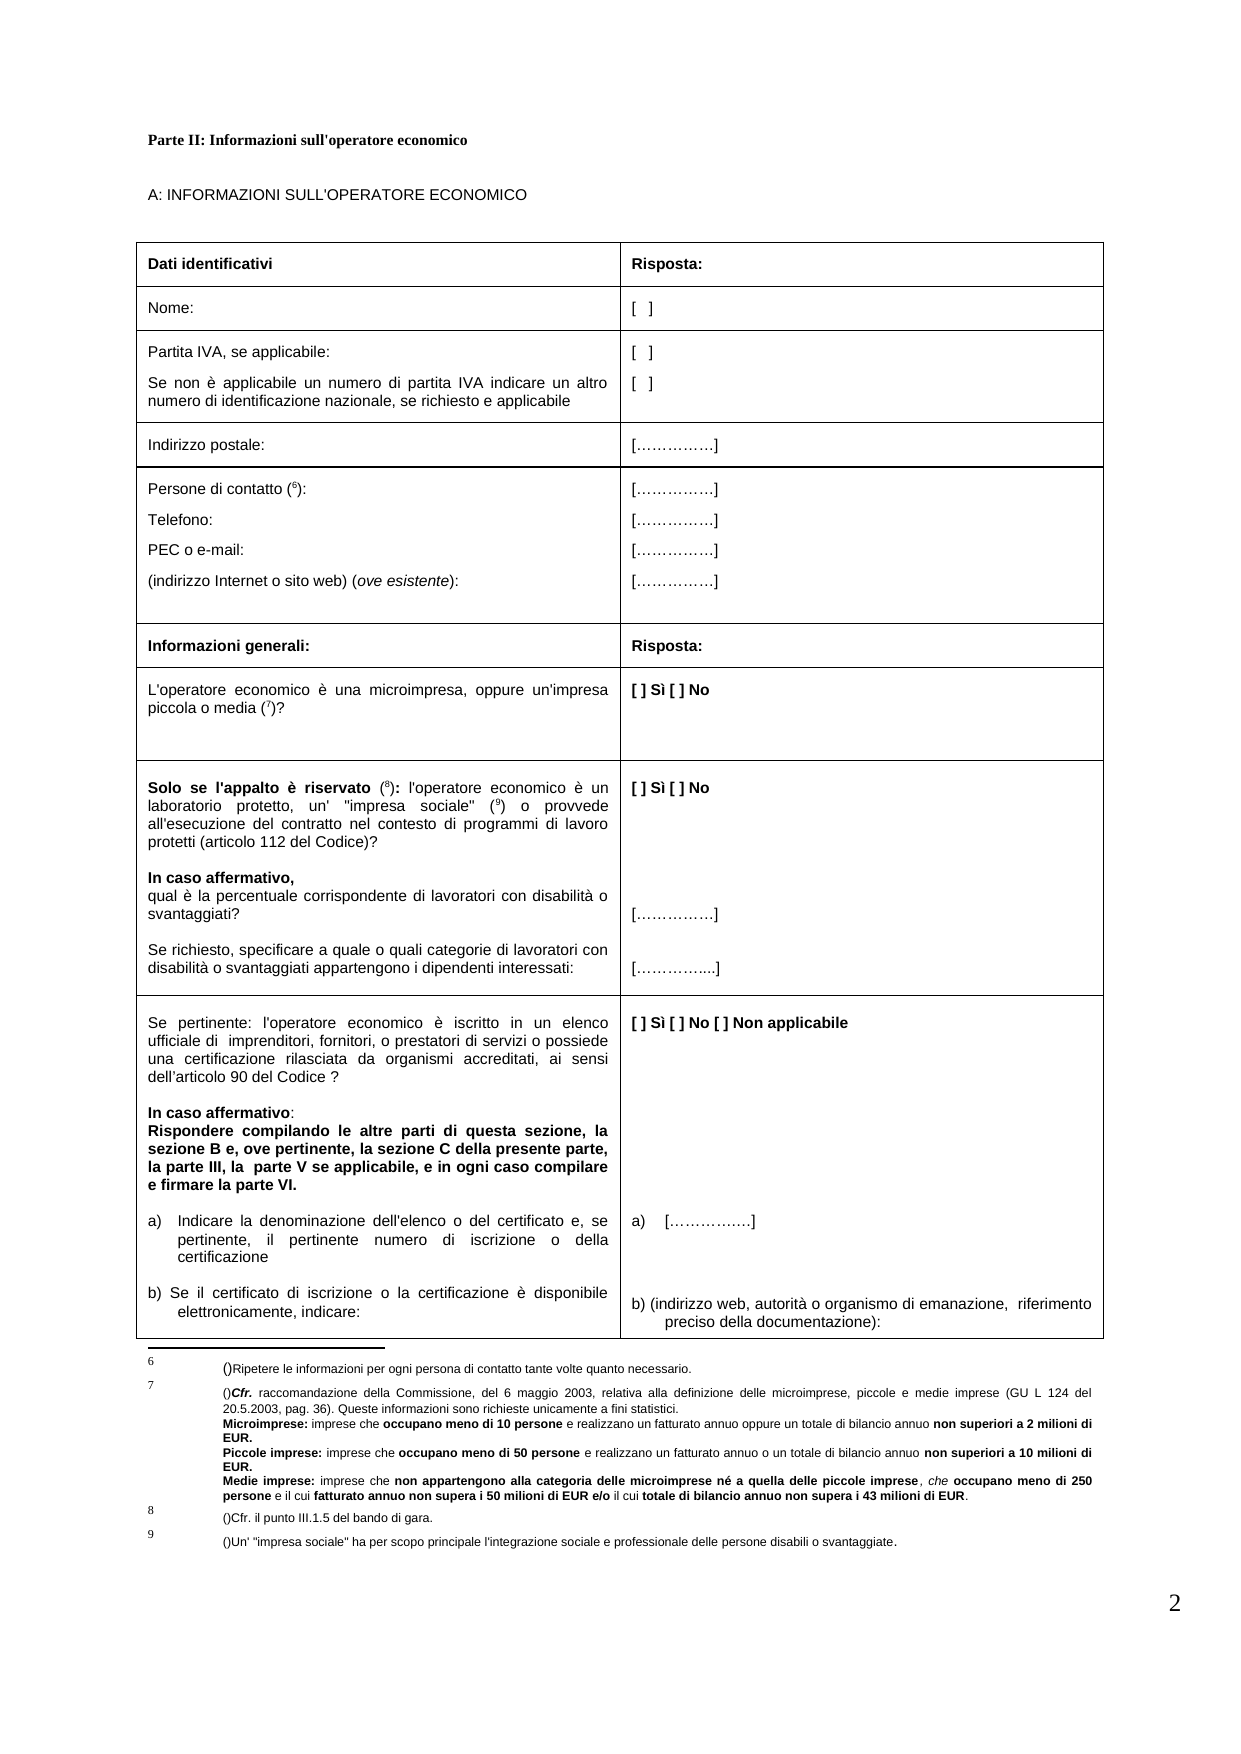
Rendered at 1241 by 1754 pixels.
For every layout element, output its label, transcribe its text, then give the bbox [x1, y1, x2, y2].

table_cell Nome: [137, 287, 620, 330]
table_cell [ ] Sì [ ] No [621, 668, 1103, 759]
table_cell [ ] Sì [ ] No [……………] […………....] [621, 761, 1103, 995]
table_cell Partita IVA, se applicabile: Se non è applicabile un numero di partita IVA indicare un altro numero di identificazione nazionale, se richiesto e applicabile [137, 331, 620, 422]
title Parte II: Informazioni sull'operatore economico [148, 131, 1093, 148]
table_cell Risposta: [621, 624, 1103, 667]
title A: Informazioni sull'operatore economico [148, 186, 1093, 204]
table_cell Persone di contatto (): Telefono: PEC o e-mail: (indirizzo Internet o sito web) (ove esistente): [137, 468, 620, 623]
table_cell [137, 996, 620, 1338]
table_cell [621, 996, 1103, 1338]
table_cell Solo se l'appalto è riservato (): l'operatore economico è un laboratorio protetto, un' "impresa sociale" () o provvede all'esecuzione del contratto nel contesto di programmi di lavoro protetti (articolo 112 del Codice)? In caso affermativo, qual è la percentuale corrispondente di lavoratori con disabilità o svantaggiati? Se richiesto, specificare a quale o quali categorie di lavoratori con disabilità o svantaggiati appartengono i dipendenti interessati: [137, 761, 620, 995]
table_cell Indirizzo postale: [137, 423, 620, 466]
table_cell [……………] [621, 423, 1103, 466]
table_cell [ ] [621, 287, 1103, 330]
table_cell [ ] [ ] [621, 331, 1103, 422]
table_cell Informazioni generali: [137, 624, 620, 667]
table_cell L'operatore economico è una microimpresa, oppure un'impresa piccola o media ()? [137, 668, 620, 759]
table_header Risposta: [621, 243, 1103, 286]
table_header Dati identificativi [137, 243, 620, 286]
table_cell [……………] [……………] [……………] [……………] [621, 468, 1103, 623]
